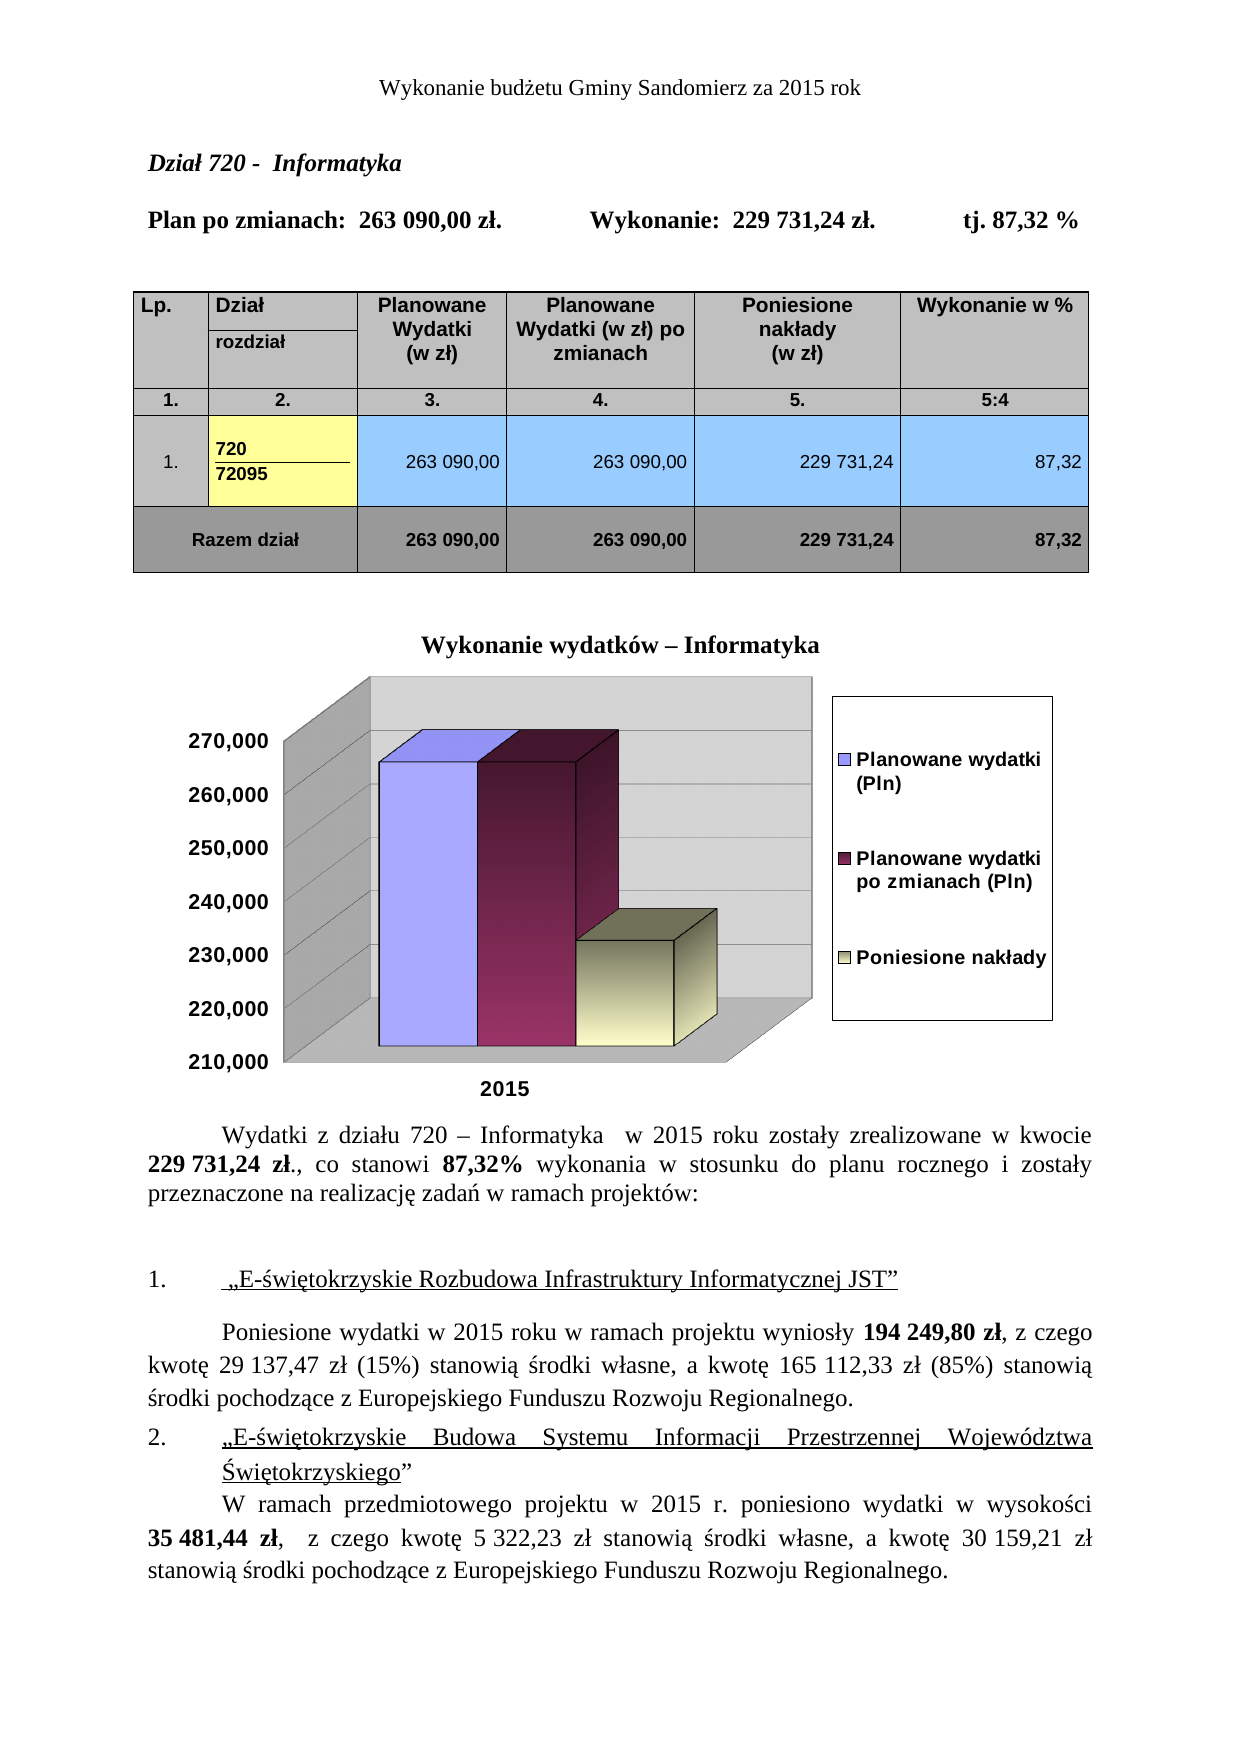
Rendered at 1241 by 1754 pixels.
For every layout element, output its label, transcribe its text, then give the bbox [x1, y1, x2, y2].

table_cell 1. [134, 389, 208, 415]
table_cell 5. [695, 389, 900, 415]
table_header Lp. [134, 293, 208, 388]
table_cell 2. [209, 389, 357, 415]
text Plan po zmianach: 263 090,00 zł. Wykonanie: 229 731,24 zł. tj. 87,32 % [148, 205, 1093, 234]
table_cell Razem dział [134, 507, 357, 572]
table_cell 720 72095 [209, 416, 357, 506]
table_cell 3. [358, 389, 506, 415]
table_cell 1. [134, 416, 208, 506]
text Wykonanie wydatków – Informatyka [148, 630, 1093, 659]
table_header Planowane Wydatki (w zł) [358, 293, 506, 388]
table_header Wykonanie w % [901, 293, 1088, 388]
table_cell 87,32 [901, 416, 1088, 506]
table_cell 263 090,00 [507, 416, 694, 506]
table_cell 263 090,00 [507, 507, 694, 572]
list „E-świętokrzyskie Rozbudowa Infrastruktury Informatycznej JST” [148, 1264, 1093, 1293]
text Dział 720 - Informatyka [148, 148, 1093, 176]
list „E-świętokrzyskie Budowa Systemu Informacji Przestrzennej Województwa Świętokrzyskiego” [148, 1418, 1093, 1487]
table_cell 229 731,24 [695, 416, 900, 506]
table_cell 87,32 [901, 507, 1088, 572]
table_header Poniesione nakłady (w zł) [695, 293, 900, 388]
table_cell 4. [507, 389, 694, 415]
table_cell 229 731,24 [695, 507, 900, 572]
table_cell 263 090,00 [358, 416, 506, 506]
text W ramach przedmiotowego projektu w 2015 r. poniesiono wydatki w wysokości 35 481,44 zł, z czego kwotę 5 322,23 zł stanowią środki własne, a kwotę 30 159,21 zł stanowią środki pochodzące z Europejskiego Funduszu Rozwoju Regionalnego. [148, 1489, 1093, 1584]
table_header Dział [209, 293, 357, 330]
table_cell rozdział [209, 331, 357, 388]
table_cell 5:4 [901, 389, 1088, 415]
table_cell 263 090,00 [358, 507, 506, 572]
table_header Planowane Wydatki (w zł) po zmianach [507, 293, 694, 388]
text Wydatki z działu 720 – Informatyka w 2015 roku zostały zrealizowane w kwocie 229 731,24 zł., co stanowi 87,32% wykonania w stosunku do planu rocznego i zostały przeznaczone na realizację zadań w ramach projektów: [148, 1120, 1093, 1206]
text Poniesione wydatki w 2015 roku w ramach projektu wyniosły 194 249,80 zł, z czego kwotę 29 137,47 zł (15%) stanowią środki własne, a kwotę 165 112,33 zł (85%) stanowią środki pochodzące z Europejskiego Funduszu Rozwoju Regionalnego. [148, 1317, 1093, 1411]
